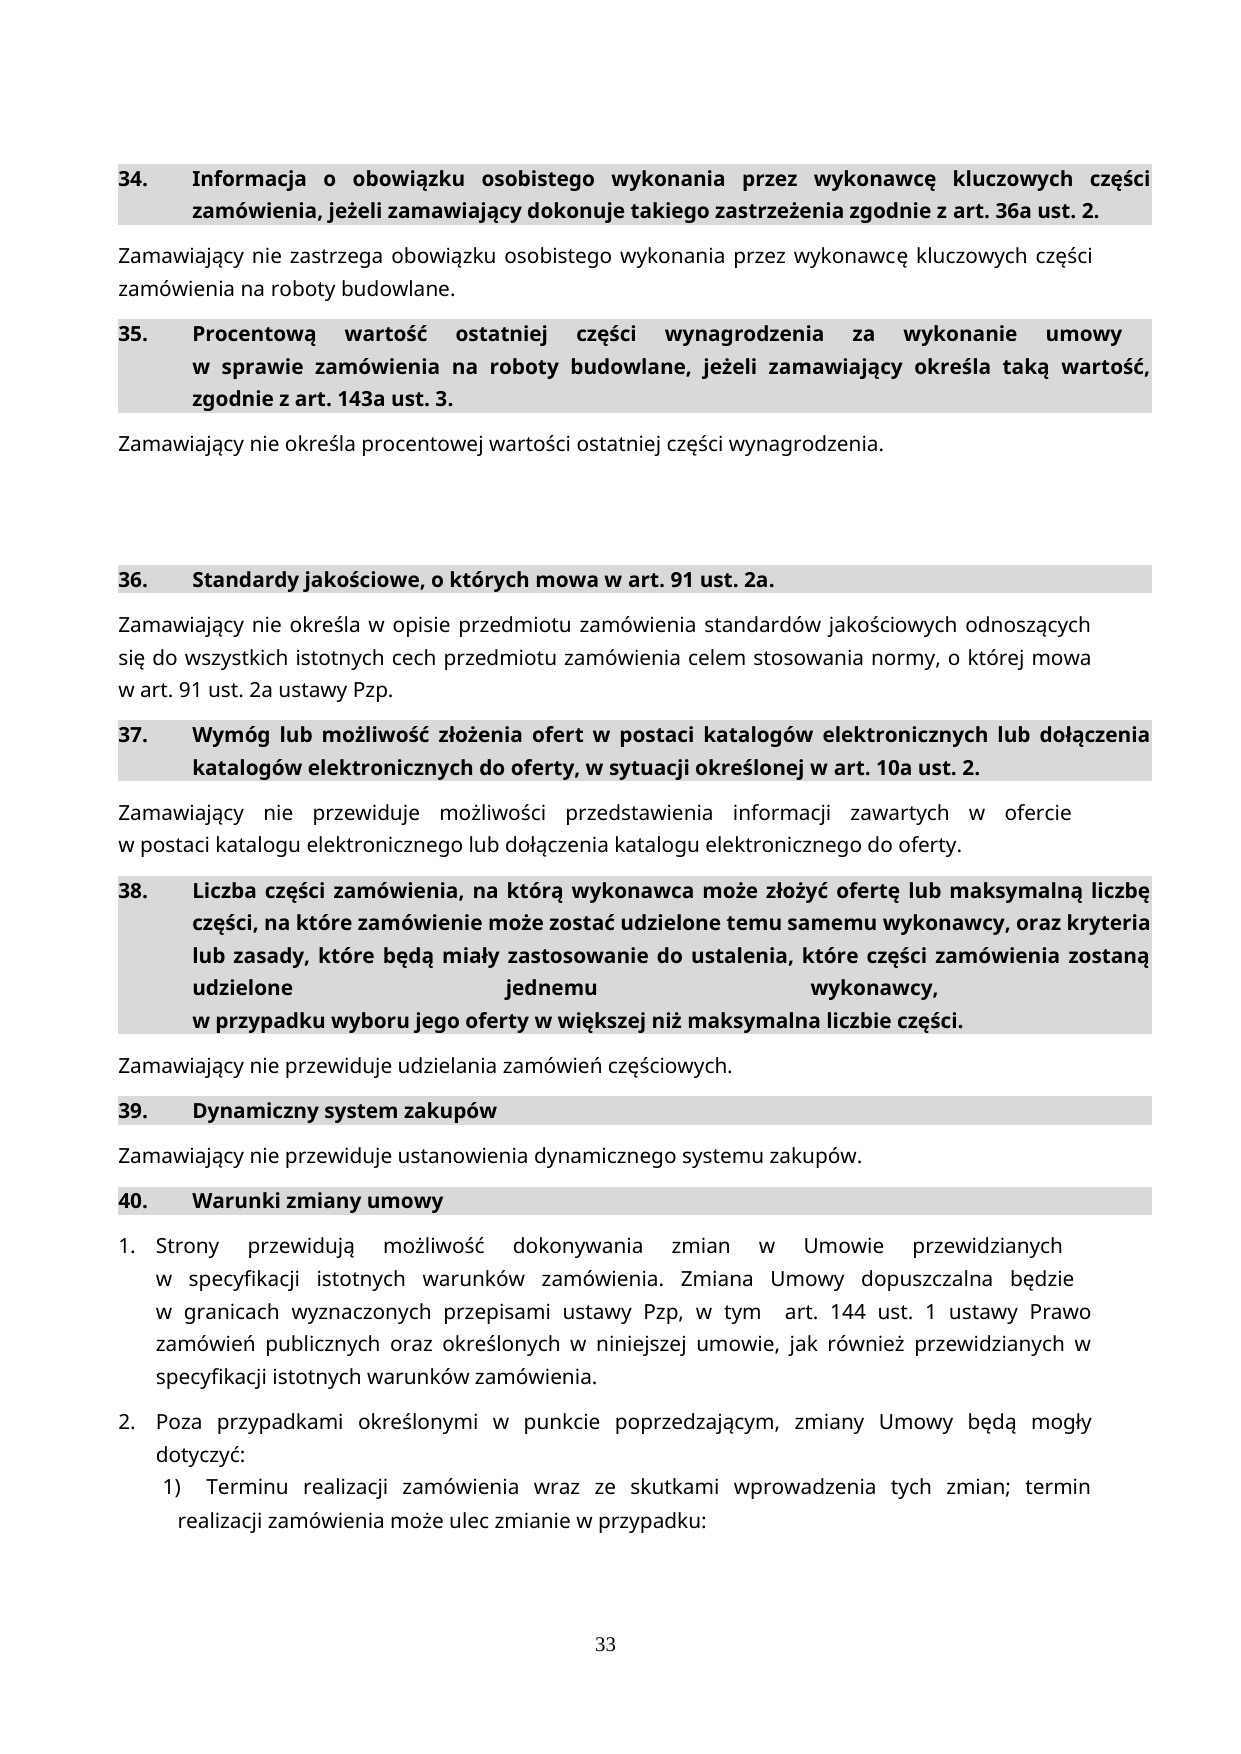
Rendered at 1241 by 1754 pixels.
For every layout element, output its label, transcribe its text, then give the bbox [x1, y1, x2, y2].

list Strony przewidują możliwość dokonywania zmian w Umowie przewidzianych w specyfikacji istotnych warunków zamówienia. Zmiana Umowy dopuszczalna będzie w granicach wyznaczonych przepisami ustawy Pzp, w tym art. 144 ust. 1 ustawy Prawo zamówień publicznych oraz określonych w niniejszej umowie, jak również przewidzianych w specyfikacji istotnych warunków zamówienia. [118, 1232, 1092, 1391]
list Poza przypadkami określonymi w punkcie poprzedzającym, zmiany Umowy będą mogły dotyczyć: [118, 1407, 1092, 1468]
subtitle Zamawiający nie przewiduje ustanowienia dynamicznego systemu zakupów. [118, 1141, 1092, 1170]
text 36. Standardy jakościowe, o których mowa w art. 91 ust. 2a. [118, 565, 1152, 593]
text 39. Dynamiczny system zakupów [118, 1096, 1152, 1125]
text 1) Terminu realizacji zamówienia wraz ze skutkami wprowadzenia tych zmian; termin realizacji zamówienia może ulec zmianie w przypadku: [162, 1472, 1092, 1535]
text Zamawiający nie określa procentowej wartości ostatniej części wynagrodzenia. [118, 429, 1092, 458]
text 38. Liczba części zamówienia, na którą wykonawca może złożyć ofertę lub maksymalną liczbę części, na które zamówienie może zostać udzielone temu samemu wykonawcy, oraz kryteria lub zasady, które będą miały zastosowanie do ustalenia, które części zamówienia zostaną udzielone jednemu wykonawcy, w przypadku wyboru jego oferty w większej niż maksymalna liczbie części. [118, 876, 1152, 1034]
text Zamawiający nie zastrzega obowiązku osobistego wykonania przez wykonawcę kluczowych części zamówienia na roboty budowlane. [118, 242, 1092, 303]
text Zamawiający nie przewiduje możliwości przedstawienia informacji zawartych w ofercie w postaci katalogu elektronicznego lub dołączenia katalogu elektronicznego do oferty. [118, 798, 1092, 859]
text 34. Informacja o obowiązku osobistego wykonania przez wykonawcę kluczowych części zamówienia, jeżeli zamawiający dokonuje takiego zastrzeżenia zgodnie z art. 36a ust. 2. [118, 164, 1152, 225]
text 35. Procentową wartość ostatniej części wynagrodzenia za wykonanie umowy w sprawie zamówienia na roboty budowlane, jeżeli zamawiający określa taką wartość, zgodnie z art. 143a ust. 3. [118, 319, 1152, 413]
text Zamawiający nie przewiduje udzielania zamówień częściowych. [118, 1051, 1092, 1080]
text Zamawiający nie określa w opisie przedmiotu zamówienia standardów jakościowych odnoszących się do wszystkich istotnych cech przedmiotu zamówienia celem stosowania normy, o której mowa w art. 91 ust. 2a ustawy Pzp. [118, 610, 1092, 704]
text 37. Wymóg lub możliwość złożenia ofert w postaci katalogów elektronicznych lub dołączenia katalogów elektronicznych do oferty, w sytuacji określonej w art. 10a ust. 2. [118, 720, 1152, 781]
text 40. Warunki zmiany umowy [118, 1187, 1152, 1215]
